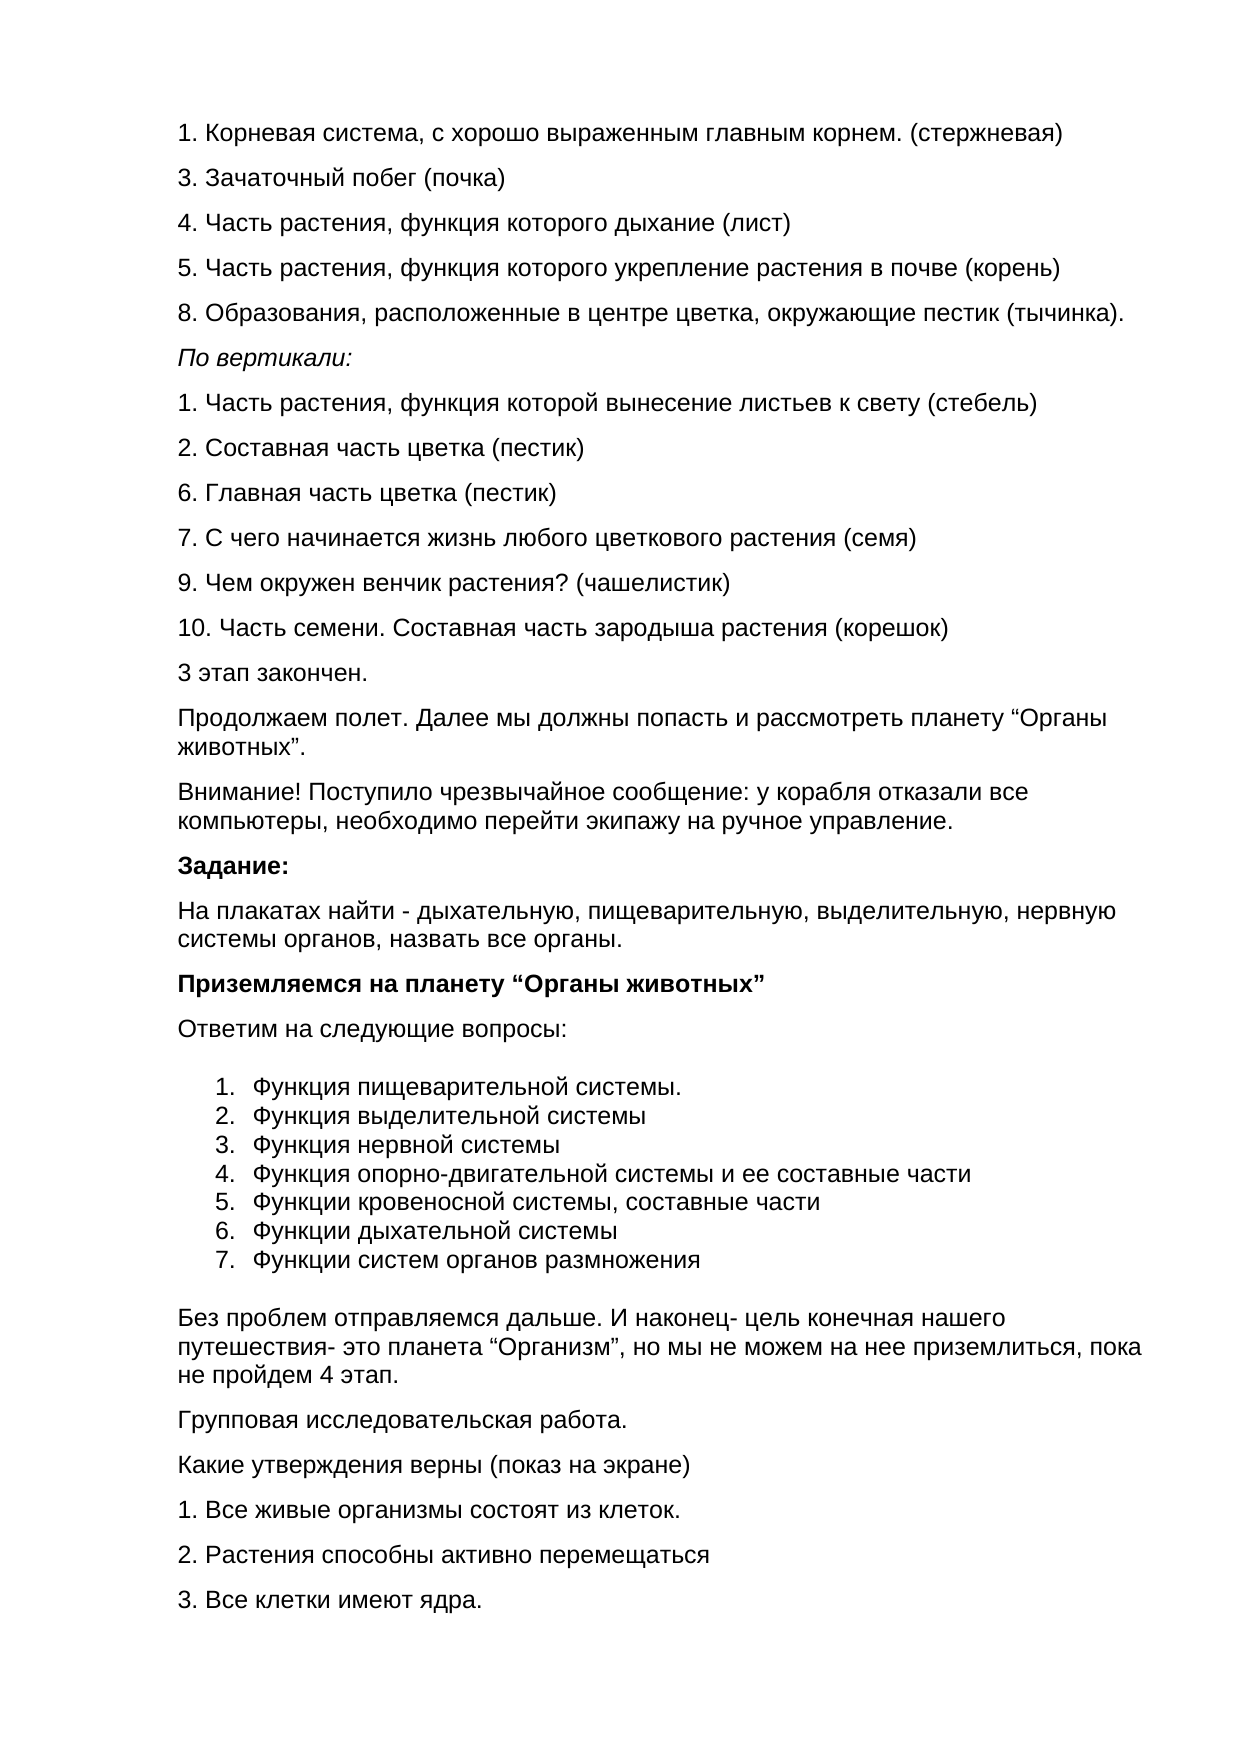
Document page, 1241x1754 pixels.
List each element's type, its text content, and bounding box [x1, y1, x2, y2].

list Функция пищеварительной системы. [215, 1072, 1152, 1101]
list Функции дыхательной системы [215, 1216, 1152, 1245]
text 1. Корневая система, с хорошо выраженным главным корнем. (стержневая) [177, 118, 1152, 147]
list Функции систем органов размножения [215, 1245, 1152, 1273]
text 10. Часть семени. Составная часть зародыша растения (корешок) [177, 613, 1152, 642]
list Функция нервной системы [215, 1130, 1152, 1158]
list Функция опорно-двигательной системы и ее составные части [215, 1158, 1152, 1187]
list Функции кровеносной системы, составные части [215, 1187, 1152, 1216]
text Приземляемся на планету “Органы животных” [177, 969, 1152, 998]
text По вертикали: [177, 343, 1152, 372]
text Групповая исследовательская работа. [177, 1405, 1152, 1434]
text 3 этап закончен. [177, 658, 1152, 687]
list Функция выделительной системы [215, 1101, 1152, 1130]
text 4. Часть растения, функция которого дыхание (лист) [177, 208, 1152, 237]
text Какие утверждения верны (показ на экране) [177, 1450, 1152, 1479]
text Продолжаем полет. Далее мы должны попасть и рассмотреть планету “Органы животных”. [177, 703, 1152, 761]
text Ответим на следующие вопросы: [177, 1014, 1152, 1043]
text 2. Составная часть цветка (пестик) [177, 433, 1152, 462]
text 8. Образования, расположенные в центре цветка, окружающие пестик (тычинка). [177, 298, 1152, 327]
text 1. Часть растения, функция которой вынесение листьев к свету (стебель) [177, 388, 1152, 417]
text 3. Все клетки имеют ядра. [177, 1585, 1152, 1614]
text 1. Все живые организмы состоят из клеток. [177, 1495, 1152, 1524]
text 9. Чем окружен венчик растения? (чашелистик) [177, 568, 1152, 597]
text 7. С чего начинается жизнь любого цветкового растения (семя) [177, 523, 1152, 552]
text Внимание! Поступило чрезвычайное сообщение: у корабля отказали все компьютеры, необходимо перейти экипажу на ручное управление. [177, 777, 1152, 834]
text Без проблем отправляемся дальше. И наконец- цель конечная нашего путешествия- это планета “Организм”, но мы не можем на нее приземлиться, пока не пройдем 4 этап. [177, 1303, 1152, 1389]
text 3. Зачаточный побег (почка) [177, 163, 1152, 192]
text 5. Часть растения, функция которого укрепление растения в почве (корень) [177, 253, 1152, 282]
text Задание: [177, 851, 1152, 879]
text 2. Растения способны активно перемещаться [177, 1540, 1152, 1569]
text На плакатах найти - дыхательную, пищеварительную, выделительную, нервную системы органов, назвать все органы. [177, 896, 1152, 953]
text 6. Главная часть цветка (пестик) [177, 478, 1152, 507]
